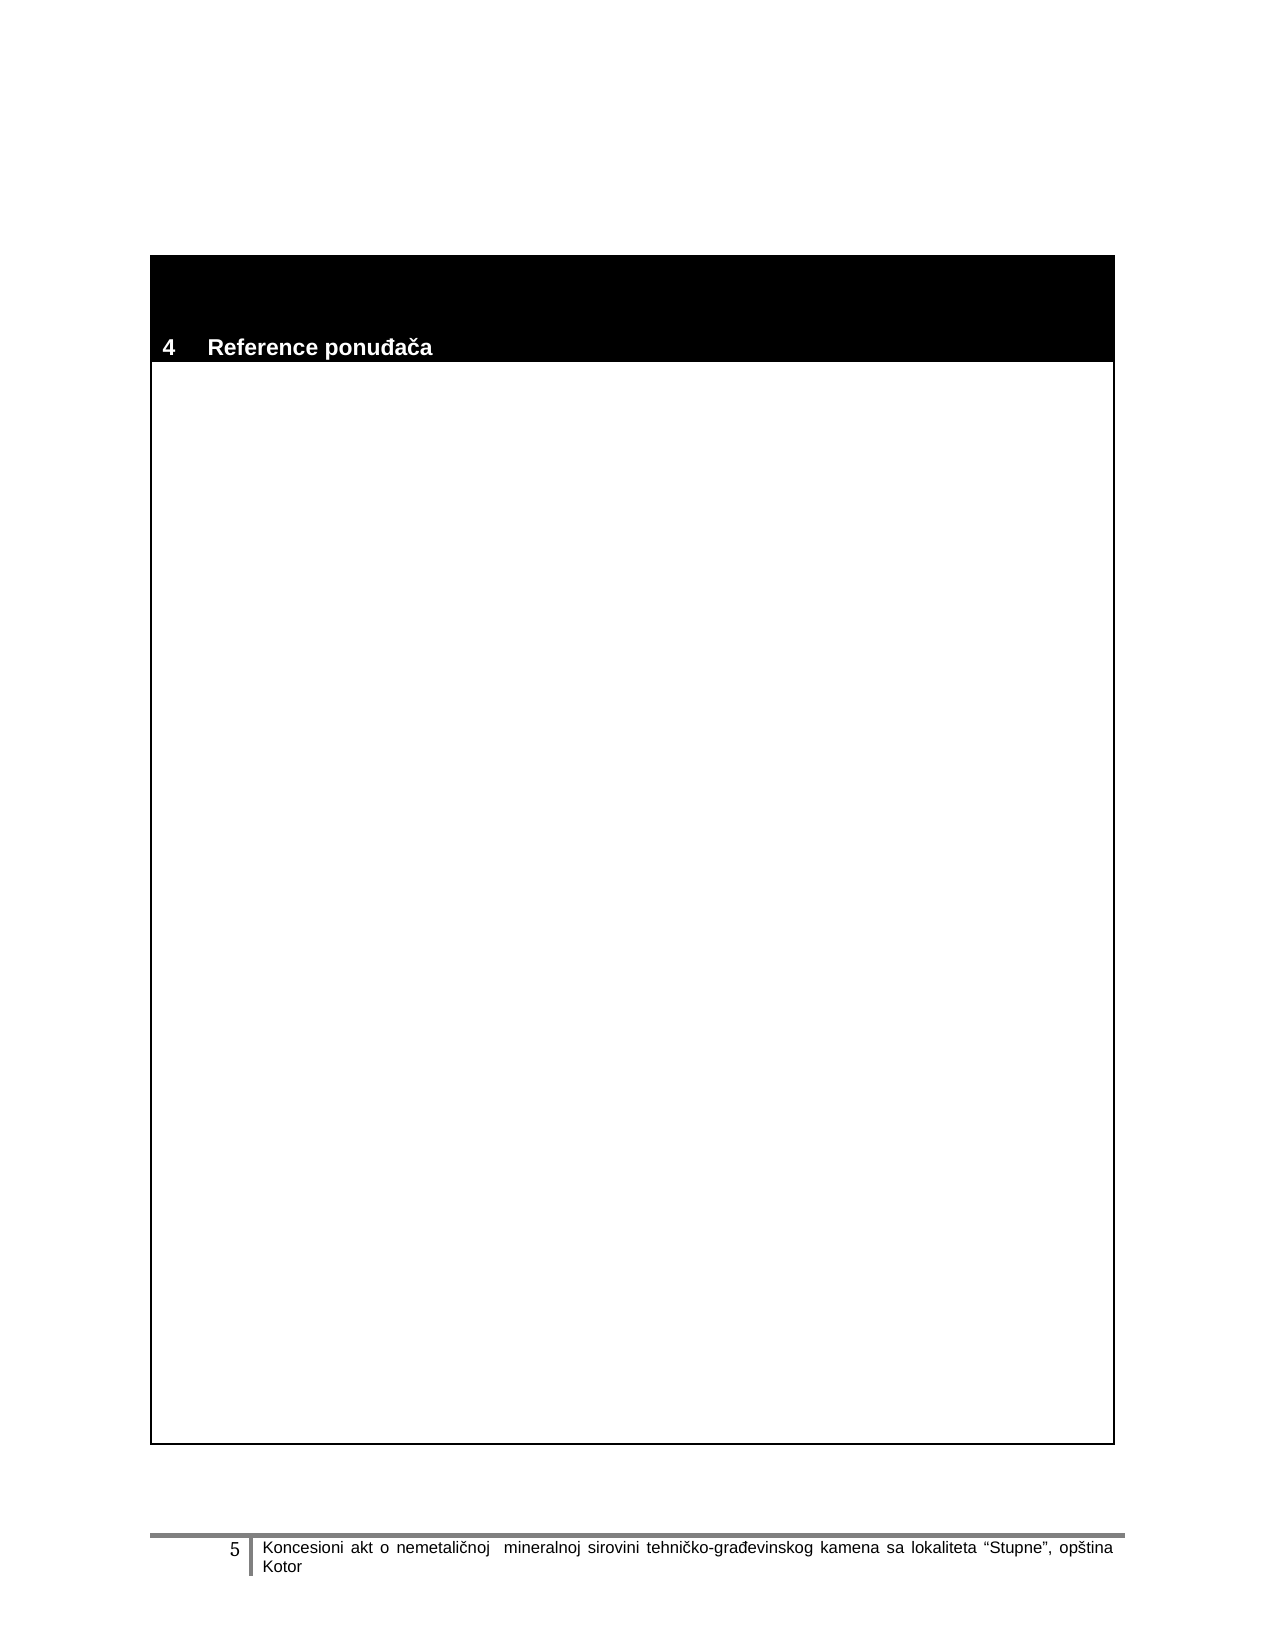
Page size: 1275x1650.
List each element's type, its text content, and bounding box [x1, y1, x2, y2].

table_cell [152, 362, 1113, 1443]
table_header Reference ponuđača [152, 258, 1113, 360]
